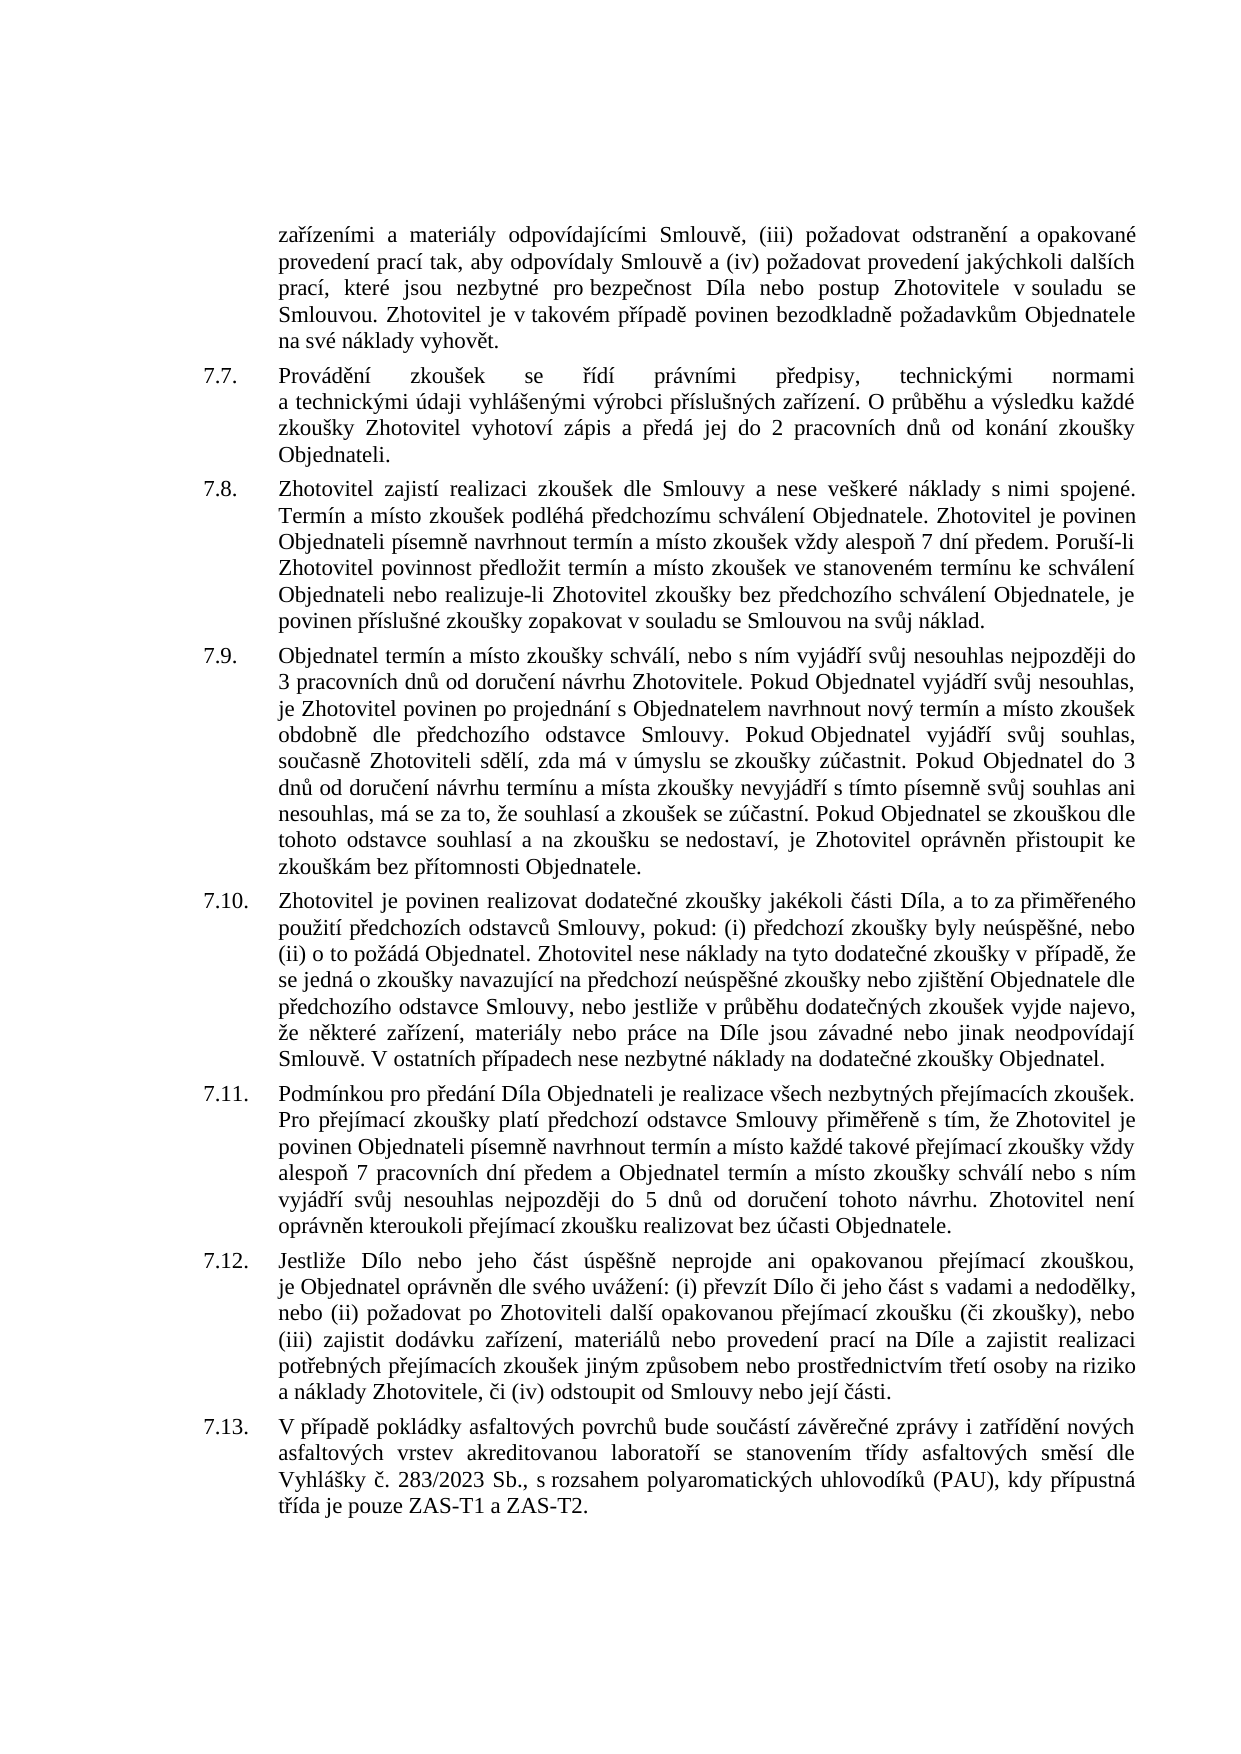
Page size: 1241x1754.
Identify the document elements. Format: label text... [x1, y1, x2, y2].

text Podmínkou pro předání Díla Objednateli je realizace všech nezbytných přejímacích zkoušek. Pro přejímací zkoušky platí předchozí odstavce Smlouvy přiměřeně s tím, že Zhotovitel je povinen Objednateli písemně navrhnout termín a místo každé takové přejímací zkoušky vždy alespoň 7 pracovních dní předem a Objednatel termín a místo zkoušky schválí nebo s ním vyjádří svůj nesouhlas nejpozději do 5 dnů od doručení tohoto návrhu. Zhotovitel není oprávněn kteroukoli přejímací zkoušku realizovat bez účasti Objednatele. [203, 1080, 1136, 1238]
text Objednatel termín a místo zkoušky schválí, nebo s ním vyjádří svůj nesouhlas nejpozději do 3 pracovních dnů od doručení návrhu Zhotovitele. Pokud Objednatel vyjádří svůj nesouhlas, je Zhotovitel povinen po projednání s Objednatelem navrhnout nový termín a místo zkoušek obdobně dle předchozího odstavce Smlouvy. Pokud Objednatel vyjádří svůj souhlas, současně Zhotoviteli sdělí, zda má v úmyslu se zkoušky zúčastnit. Pokud Objednatel do 3 dnů od doručení návrhu termínu a místa zkoušky nevyjádří s tímto písemně svůj souhlas ani nesouhlas, má se za to, že souhlasí a zkoušek se zúčastní. Pokud Objednatel se zkouškou dle tohoto odstavce souhlasí a na zkoušku se nedostaví, je Zhotovitel oprávněn přistoupit ke zkouškám bez přítomnosti Objednatele. [203, 642, 1136, 879]
text V případě pokládky asfaltových povrchů bude součástí závěrečné zprávy i zatřídění nových asfaltových vrstev akreditovanou laboratoří se stanovením třídy asfaltových směsí dle Vyhlášky č. 283/2023 Sb., s rozsahem polyaromatických uhlovodíků (PAU), kdy přípustná třída je pouze ZAS-T1 a ZAS-T2. [203, 1413, 1136, 1518]
text Jestliže Dílo nebo jeho část úspěšně neprojde ani opakovanou přejímací zkouškou, je Objednatel oprávněn dle svého uvážení: (i) převzít Dílo či jeho část s vadami a nedodělky, nebo (ii) požadovat po Zhotoviteli další opakovanou přejímací zkoušku (či zkoušky), nebo (iii) zajistit dodávku zařízení, materiálů nebo provedení prací na Díle a zajistit realizaci potřebných přejímacích zkoušek jiným způsobem nebo prostřednictvím třetí osoby na riziko a náklady Zhotovitele, či (iv) odstoupit od Smlouvy nebo její části. [203, 1247, 1136, 1405]
text Zhotovitel zajistí realizaci zkoušek dle Smlouvy a nese veškeré náklady s nimi spojené. Termín a místo zkoušek podléhá předchozímu schválení Objednatele. Zhotovitel je povinen Objednateli písemně navrhnout termín a místo zkoušek vždy alespoň 7 dní předem. Poruší-li Zhotovitel povinnost předložit termín a místo zkoušek ve stanoveném termínu ke schválení Objednateli nebo realizuje-li Zhotovitel zkoušky bez předchozího schválení Objednatele, je povinen příslušné zkoušky zopakovat v souladu se Smlouvou na svůj náklad. [203, 475, 1136, 633]
text Provádění zkoušek se řídí právními předpisy, technickými normami a technickými údaji vyhlášenými výrobci příslušných zařízení. O průběhu a výsledku každé zkoušky Zhotovitel vyhotoví zápis a předá jej do 2 pracovních dnů od konání zkoušky Objednateli. [203, 362, 1136, 467]
text Zhotovitel je povinen realizovat dodatečné zkoušky jakékoli části Díla, a to za přiměřeného použití předchozích odstavců Smlouvy, pokud: (i) předchozí zkoušky byly neúspěšné, nebo (ii) o to požádá Objednatel. Zhotovitel nese náklady na tyto dodatečné zkoušky v případě, že se jedná o zkoušky navazující na předchozí neúspěšné zkoušky nebo zjištění Objednatele dle předchozího odstavce Smlouvy, nebo jestliže v průběhu dodatečných zkoušek vyjde najevo, že některé zařízení, materiály nebo práce na Díle jsou závadné nebo jinak neodpovídají Smlouvě. V ostatních případech nese nezbytné náklady na dodatečné zkoušky Objednatel. [203, 887, 1136, 1072]
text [203, 222, 1136, 353]
